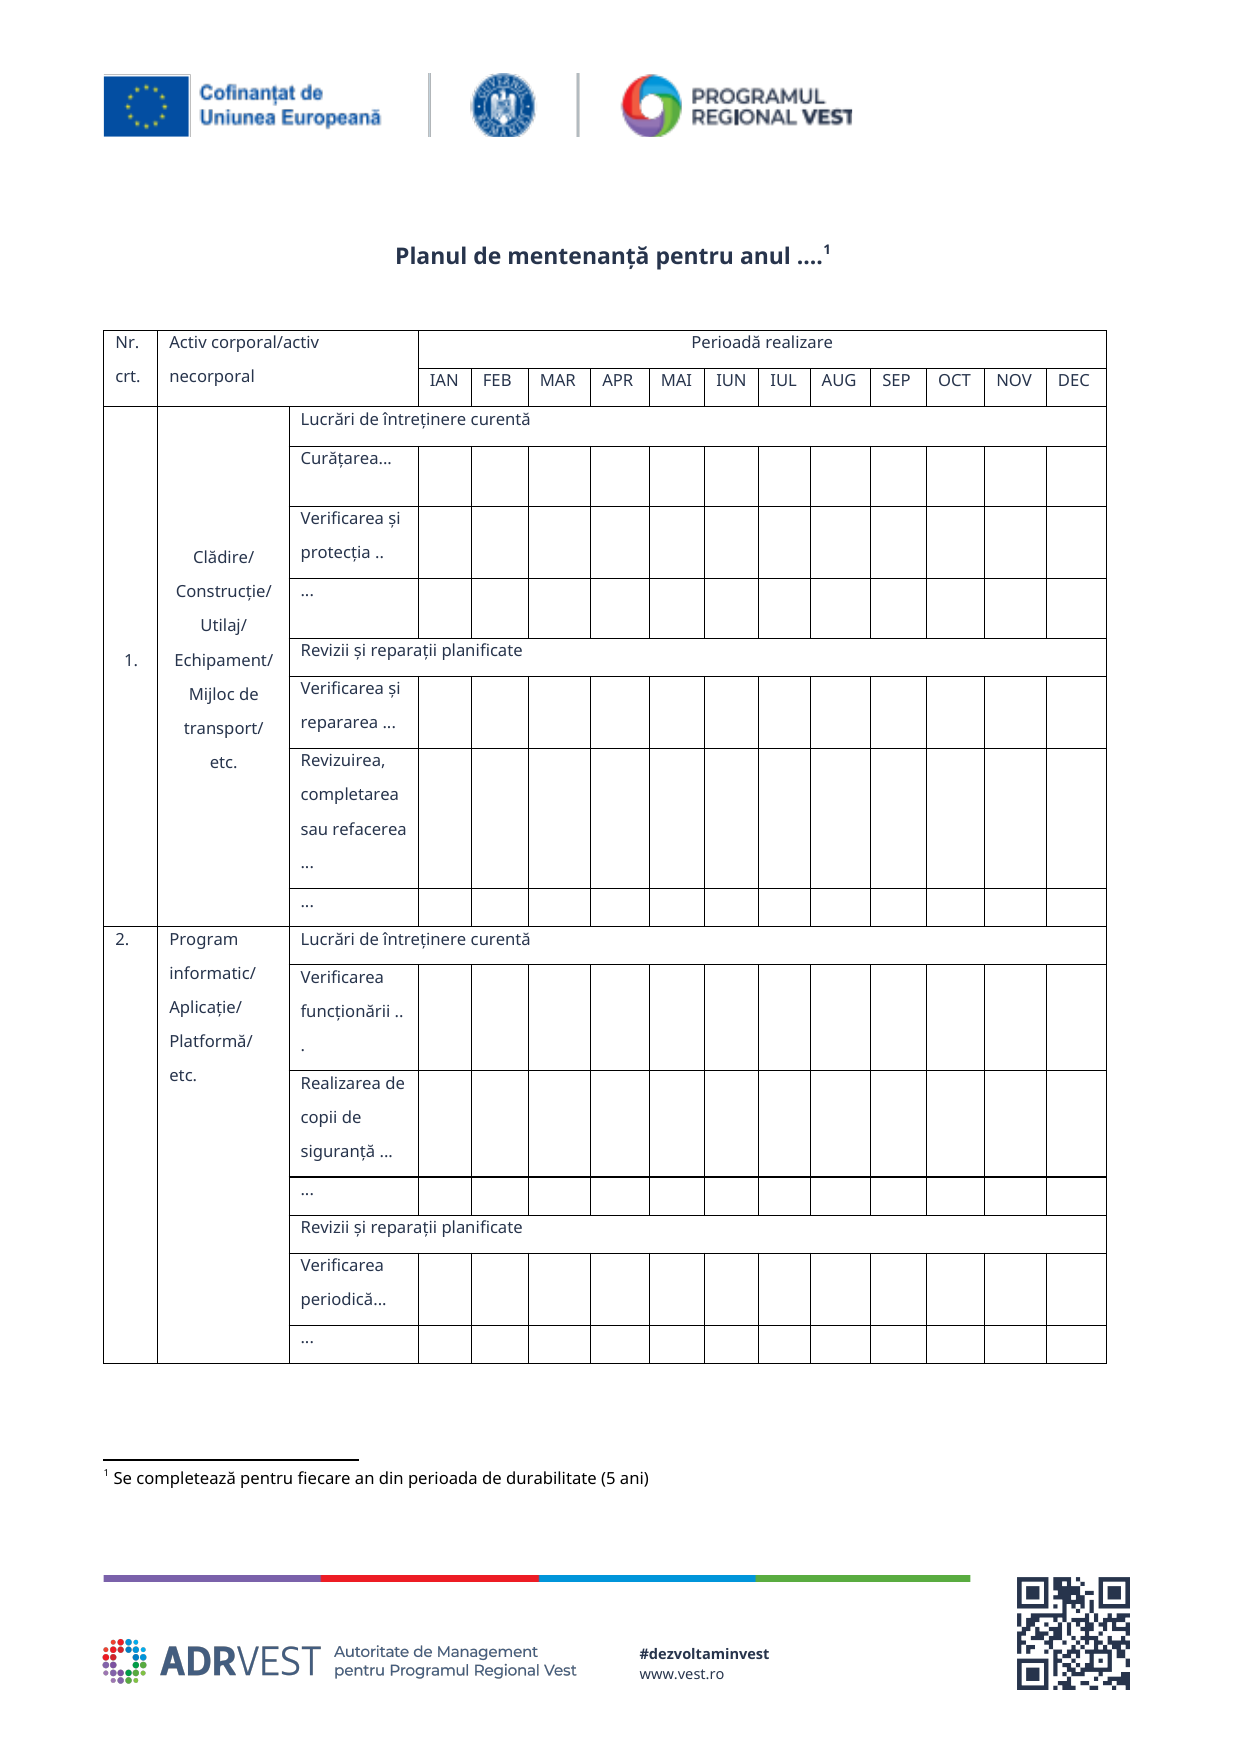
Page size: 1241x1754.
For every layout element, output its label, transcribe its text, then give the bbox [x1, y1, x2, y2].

table_cell [419, 447, 471, 506]
table_cell [705, 507, 758, 578]
table_cell [419, 965, 471, 1070]
table_cell [650, 889, 704, 926]
table_cell [871, 889, 926, 926]
table_cell [419, 1178, 471, 1214]
table_cell ... [290, 579, 418, 638]
table_header Perioadă realizare [419, 331, 1106, 368]
table_header Nr. crt. [104, 331, 157, 406]
table_cell [871, 507, 926, 578]
table_cell ... [290, 1178, 418, 1214]
table_cell [591, 677, 649, 748]
table_cell [1047, 507, 1106, 578]
table_cell [529, 1254, 590, 1324]
table_cell [985, 507, 1046, 578]
table_cell NOV [985, 369, 1046, 406]
table_cell [759, 1254, 810, 1324]
table_cell [1047, 1326, 1106, 1363]
table_cell [591, 507, 649, 578]
table_cell [650, 965, 704, 1070]
table_cell Revizii și reparații planificate [290, 639, 1106, 676]
table_cell [927, 749, 984, 888]
table_cell [927, 1071, 984, 1176]
table_cell ... [290, 1326, 418, 1363]
table_cell [591, 1178, 649, 1214]
table_cell [705, 677, 758, 748]
table_cell [419, 1254, 471, 1324]
table_cell Realizarea de copii de siguranță ... [290, 1071, 418, 1176]
table_cell Verificarea periodică... [290, 1254, 418, 1324]
table_cell [811, 889, 870, 926]
table_cell Revizuirea, completarea sau refacerea ... [290, 749, 418, 888]
table_cell Verificarea și protecția .. [290, 507, 418, 578]
table_cell 1. [104, 407, 157, 926]
table_cell [985, 579, 1046, 638]
table_cell [759, 579, 810, 638]
table_cell [472, 447, 528, 506]
text Planul de mentenanță pentru anul .... [103, 240, 1122, 271]
picture [93, 1636, 582, 1687]
table_cell [871, 1326, 926, 1363]
table_cell [927, 1178, 984, 1214]
table_cell ... [290, 889, 418, 926]
table_cell [871, 1071, 926, 1176]
table_cell [591, 1326, 649, 1363]
table_cell Lucrări de întreținere curentă [290, 407, 1106, 446]
table_cell [591, 1071, 649, 1176]
table_cell [472, 1326, 528, 1363]
table_cell [1047, 1254, 1106, 1324]
table_cell [705, 749, 758, 888]
table_cell [985, 447, 1046, 506]
table_cell IUN [705, 369, 758, 406]
table_cell [759, 749, 810, 888]
table_cell APR [591, 369, 649, 406]
table_cell [759, 965, 810, 1070]
table_cell [529, 579, 590, 638]
table_cell IUL [759, 369, 810, 406]
table_cell Curățarea... [290, 447, 418, 506]
table_cell [650, 677, 704, 748]
table_cell [985, 677, 1046, 748]
table_cell [419, 749, 471, 888]
table_cell [811, 507, 870, 578]
table_cell [985, 1254, 1046, 1324]
table_cell [650, 1326, 704, 1363]
table_cell [419, 507, 471, 578]
table_cell [927, 1254, 984, 1324]
table_cell Revizii și reparații planificate [290, 1216, 1106, 1252]
table_cell [759, 1071, 810, 1176]
table_cell MAI [650, 369, 704, 406]
table_cell [871, 1254, 926, 1324]
table_cell [927, 507, 984, 578]
table_cell [529, 1326, 590, 1363]
table_cell [811, 1178, 870, 1214]
table_cell [811, 749, 870, 888]
table_cell [650, 1071, 704, 1176]
table_cell [985, 1071, 1046, 1176]
table_cell Clădire/ Construcție/ Utilaj/ Echipament/ Mijloc de transport/ etc. [158, 407, 289, 926]
table_cell [472, 677, 528, 748]
table_cell [927, 447, 984, 506]
table_cell [759, 507, 810, 578]
table_cell [1047, 1071, 1106, 1176]
table_cell [705, 1071, 758, 1176]
table_cell [705, 965, 758, 1070]
table_cell [985, 965, 1046, 1070]
table_cell [1047, 677, 1106, 748]
table_cell [759, 889, 810, 926]
table_cell [927, 1326, 984, 1363]
table_cell [871, 447, 926, 506]
table_cell [705, 1254, 758, 1324]
table_cell [811, 1326, 870, 1363]
table_cell [419, 1071, 471, 1176]
table_cell [529, 1071, 590, 1176]
table_cell [591, 889, 649, 926]
table_cell [419, 889, 471, 926]
table_cell [529, 965, 590, 1070]
table_cell [705, 889, 758, 926]
table_cell [871, 677, 926, 748]
table_cell [1047, 749, 1106, 888]
table_cell [472, 889, 528, 926]
table_cell [871, 1178, 926, 1214]
table_cell [811, 965, 870, 1070]
table_cell Verificarea funcționării ... [290, 965, 418, 1070]
table_cell [985, 1178, 1046, 1214]
table_cell DEC [1047, 369, 1106, 406]
table_cell [591, 749, 649, 888]
table_cell [591, 1254, 649, 1324]
table_cell [985, 889, 1046, 926]
table_cell [985, 749, 1046, 888]
table_cell [529, 1178, 590, 1214]
table_cell [985, 1326, 1046, 1363]
table_cell [759, 677, 810, 748]
table_cell [811, 1071, 870, 1176]
table_cell [811, 579, 870, 638]
table_cell [529, 507, 590, 578]
table_cell [529, 889, 590, 926]
table_cell SEP [871, 369, 926, 406]
table_cell IAN [419, 369, 471, 406]
table_cell [927, 579, 984, 638]
table_cell [529, 749, 590, 888]
table_cell [419, 1326, 471, 1363]
table_cell [472, 1178, 528, 1214]
table_cell [529, 677, 590, 748]
table_cell [1047, 579, 1106, 638]
table_cell [650, 1254, 704, 1324]
table_cell [871, 579, 926, 638]
table_cell 2. [104, 927, 157, 1363]
table_cell [1047, 1178, 1106, 1214]
table_cell [472, 1254, 528, 1324]
table_cell [705, 1178, 758, 1214]
table_cell [759, 447, 810, 506]
table_cell [759, 1178, 810, 1214]
table_cell [705, 579, 758, 638]
table_cell [650, 749, 704, 888]
table_cell Program informatic/ Aplicație/ Platformă/ etc. [158, 927, 289, 1363]
table_cell [472, 965, 528, 1070]
table_cell [811, 677, 870, 748]
table_cell AUG [811, 369, 870, 406]
table_cell Verificarea și repararea ... [290, 677, 418, 748]
table_cell [472, 1071, 528, 1176]
table_cell [927, 965, 984, 1070]
table_cell MAR [529, 369, 590, 406]
table_cell [811, 1254, 870, 1324]
table_cell [705, 447, 758, 506]
table_header Activ corporal/activ necorporal [158, 331, 418, 406]
table_cell [1047, 447, 1106, 506]
table_cell OCT [927, 369, 984, 406]
table_cell [591, 965, 649, 1070]
table_cell [472, 749, 528, 888]
table_cell [759, 1326, 810, 1363]
table_cell [591, 579, 649, 638]
table_cell [419, 579, 471, 638]
table_cell [871, 749, 926, 888]
table_cell [650, 1178, 704, 1214]
table_cell [811, 447, 870, 506]
picture [1008, 1568, 1139, 1699]
table_cell [1047, 965, 1106, 1070]
table_cell FEB [472, 369, 528, 406]
table_cell [871, 965, 926, 1070]
table_cell [1047, 889, 1106, 926]
table_cell [927, 889, 984, 926]
table_cell [472, 579, 528, 638]
table_cell Lucrări de întreținere curentă [290, 927, 1106, 964]
table_cell [419, 677, 471, 748]
table_cell [472, 507, 528, 578]
table_cell [591, 447, 649, 506]
table_cell [705, 1326, 758, 1363]
table_cell [650, 579, 704, 638]
table_cell [529, 447, 590, 506]
table_cell [650, 507, 704, 578]
table_cell [927, 677, 984, 748]
table_cell [650, 447, 704, 506]
